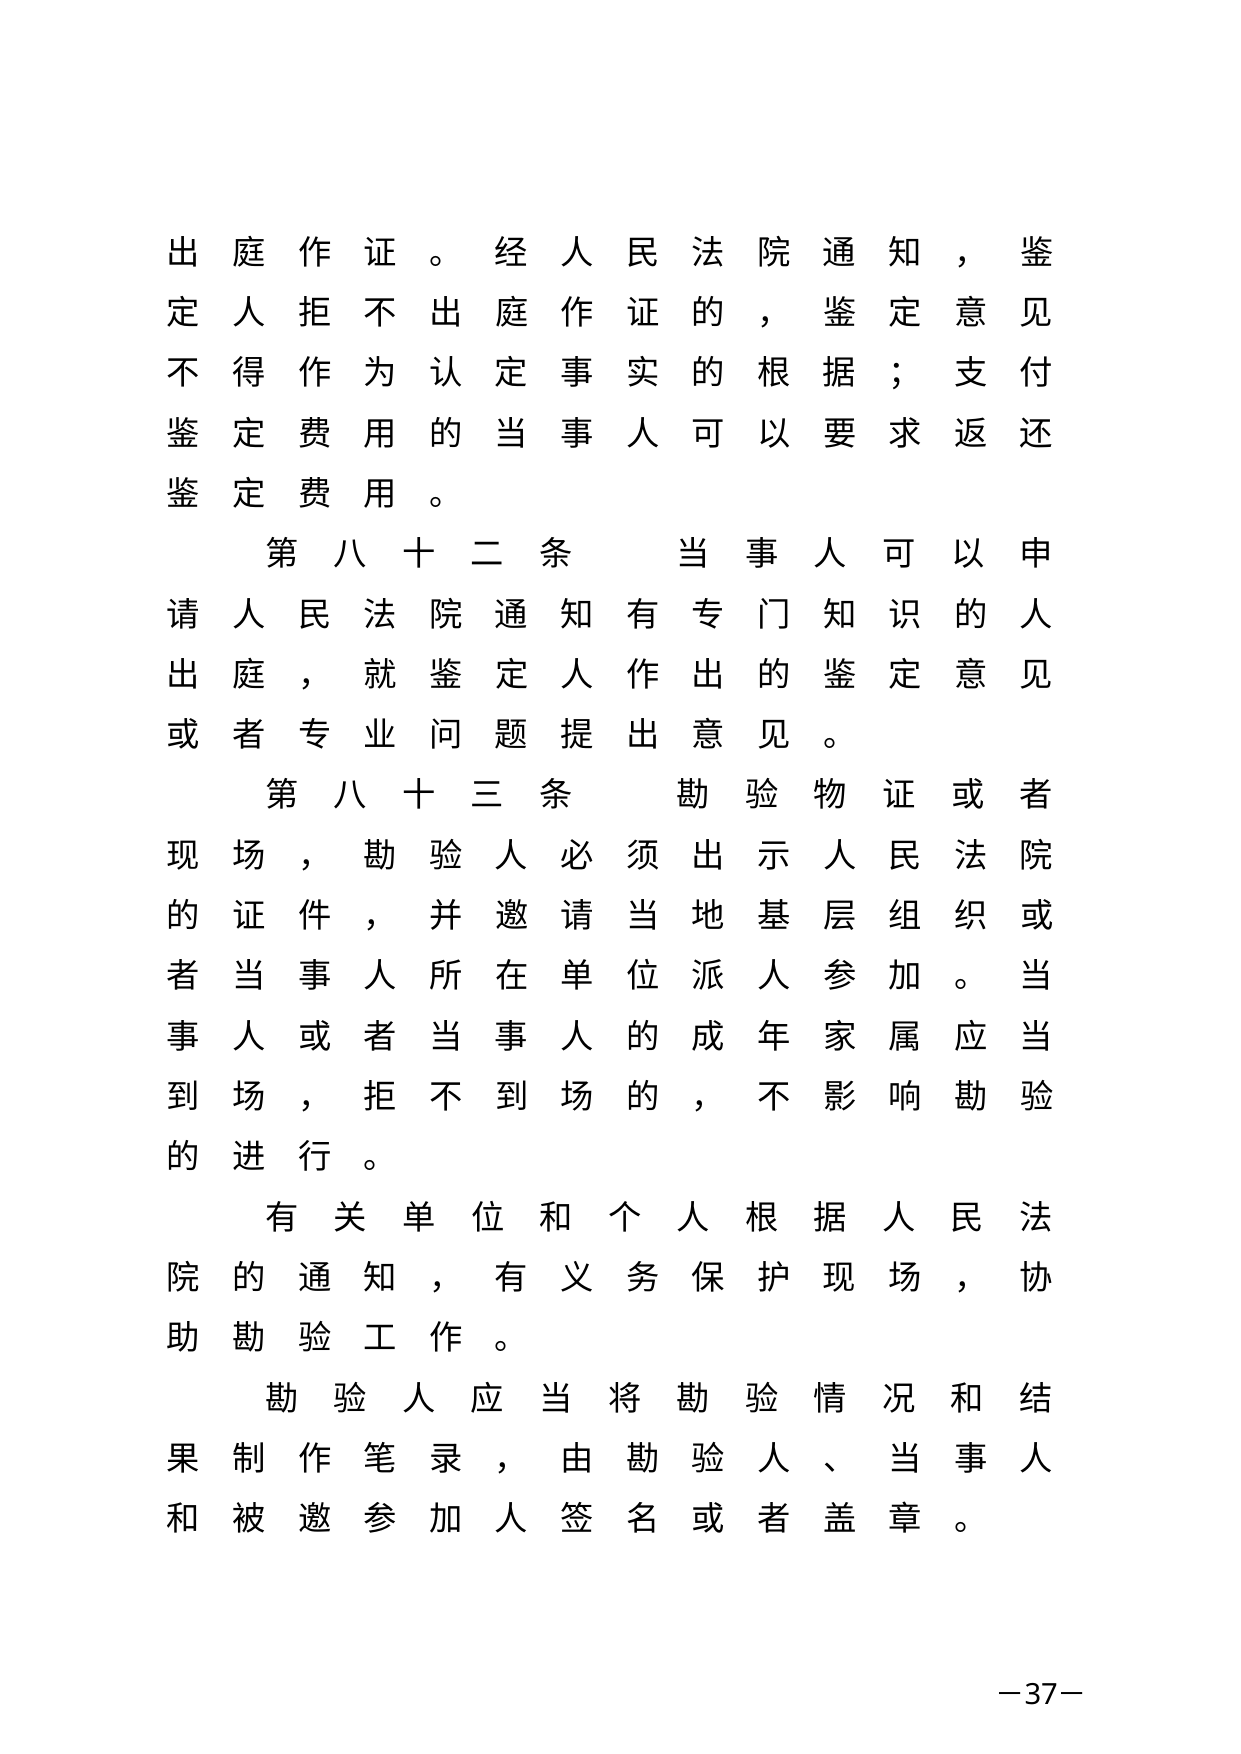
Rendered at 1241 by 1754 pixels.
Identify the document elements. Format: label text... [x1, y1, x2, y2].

text 第八十二条 当事人可以申请人民法院通知有专门知识的人出庭，就鉴定人作出的鉴定意见或者专业问题提出意见。 [167, 521, 1085, 762]
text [167, 219, 1085, 521]
text 有关单位和个人根据人民法院的通知，有义务保护现场，协助勘验工作。 [167, 1184, 1085, 1365]
text 第八十三条 勘验物证或者现场，勘验人必须出示人民法院的证件，并邀请当地基层组织或者当事人所在单位派人参加。当事人或者当事人的成年家属应当到场，拒不到场的，不影响勘验的进行。 [167, 762, 1085, 1184]
text 勘验人应当将勘验情况和结果制作笔录，由勘验人、当事人和被邀参加人签名或者盖章。 [167, 1365, 1085, 1546]
